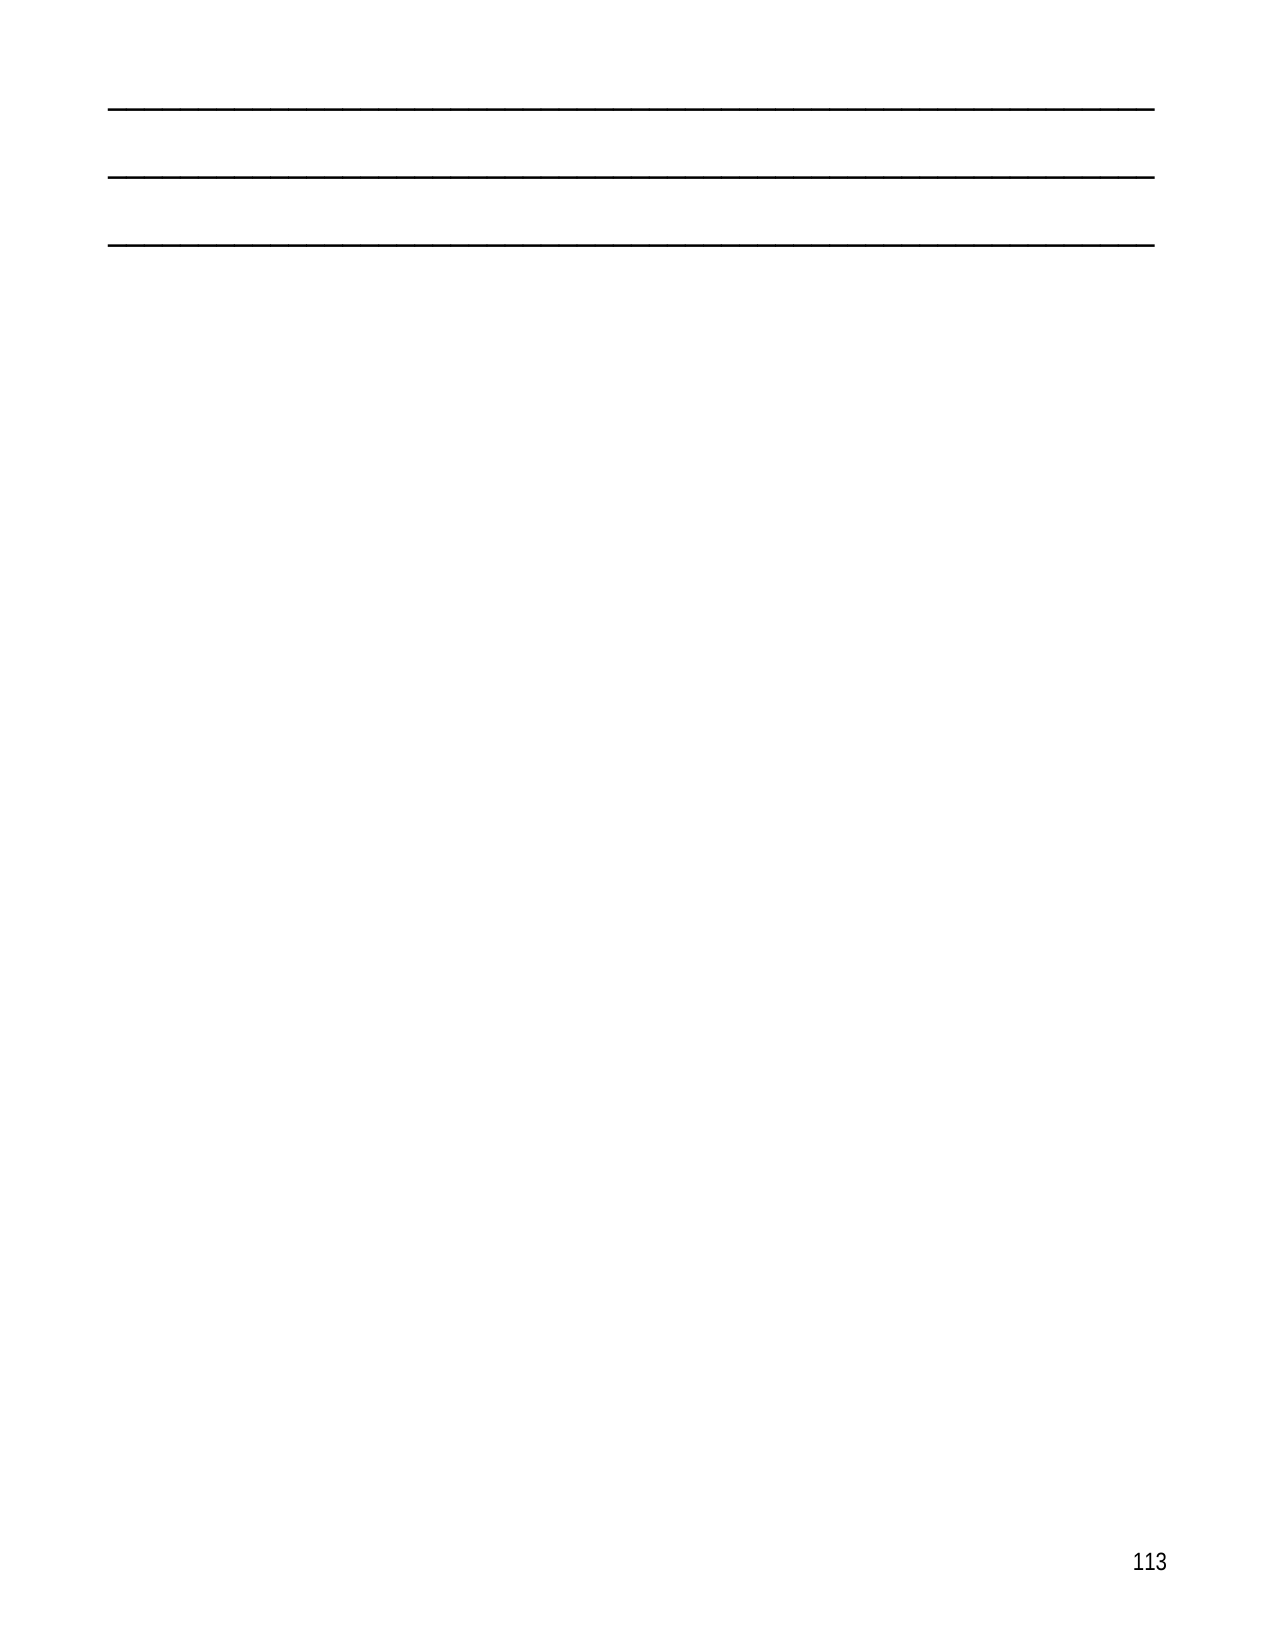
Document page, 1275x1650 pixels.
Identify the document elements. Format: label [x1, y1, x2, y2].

text [108, 202, 1167, 248]
text [108, 66, 1167, 111]
text [108, 134, 1167, 179]
